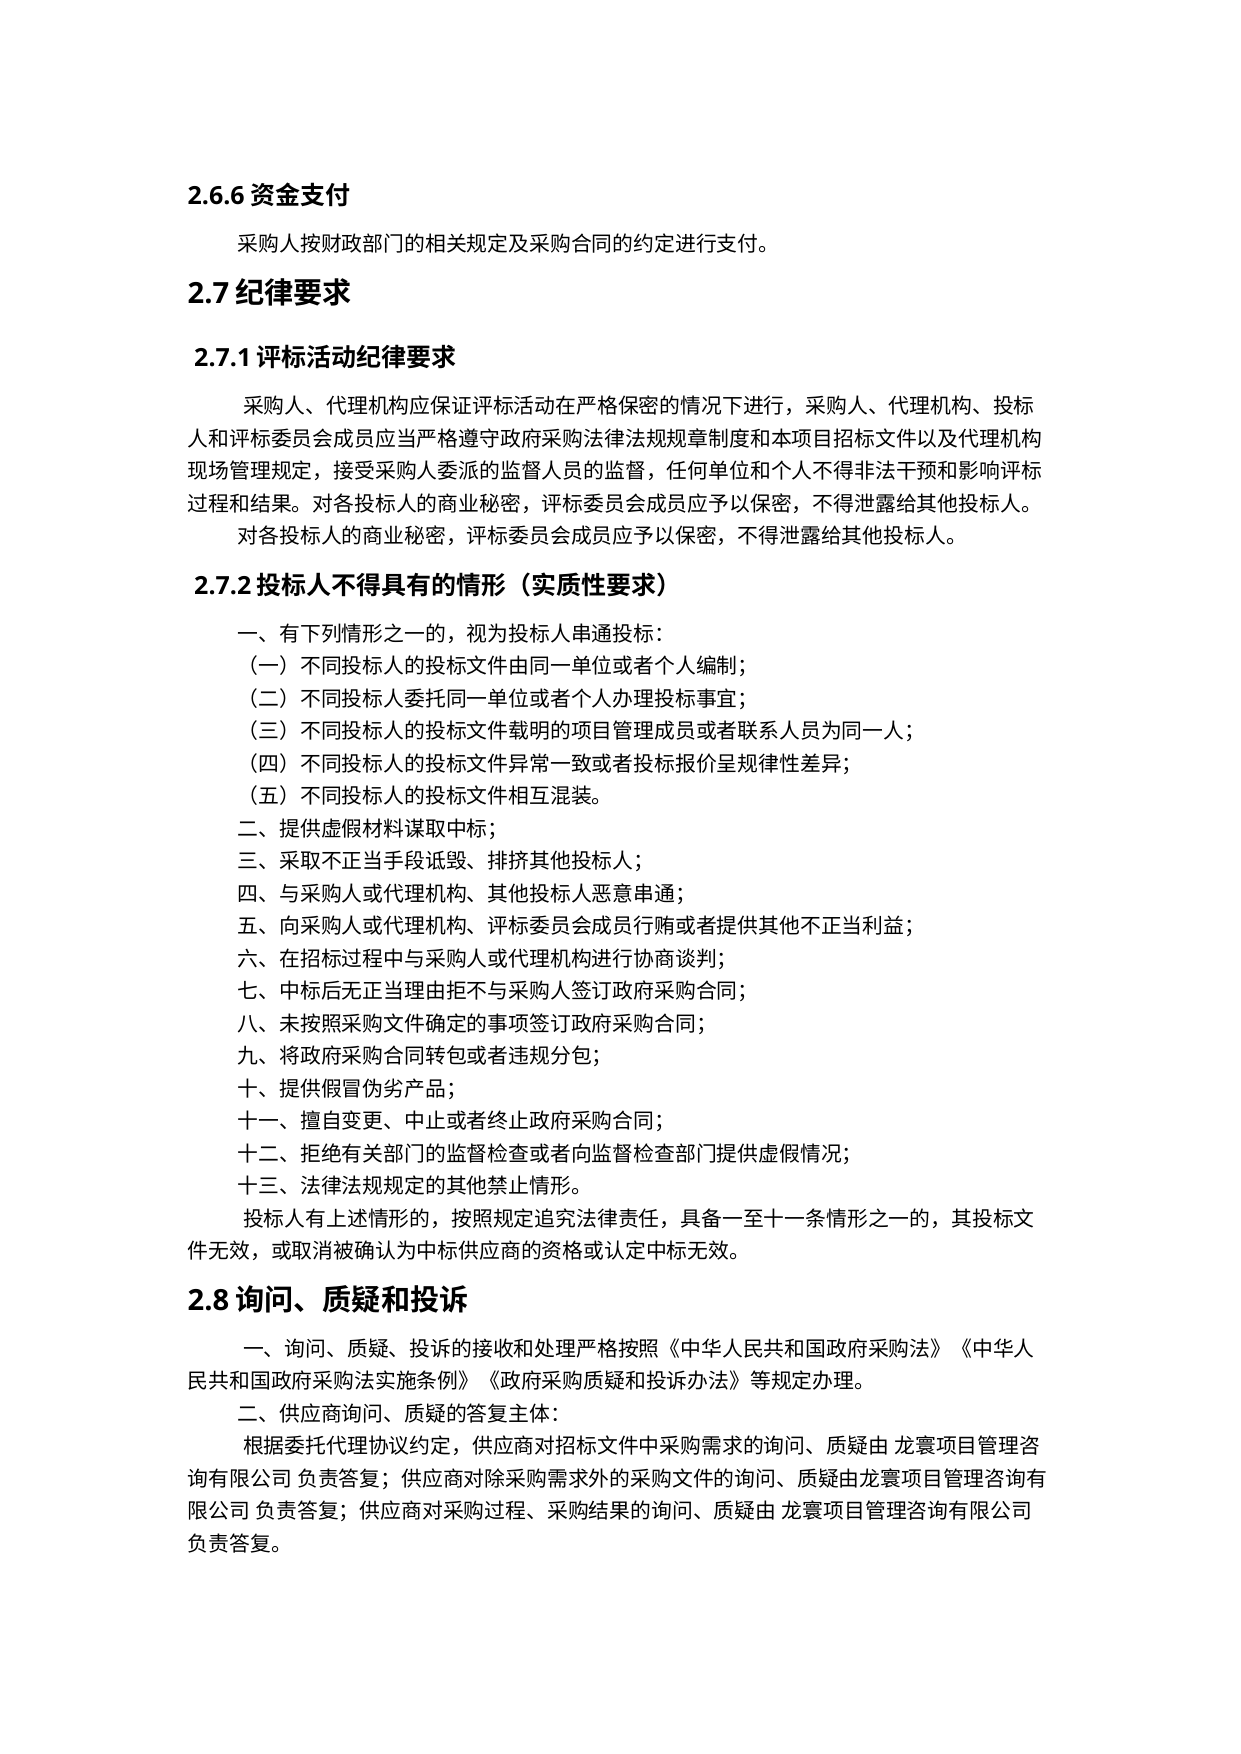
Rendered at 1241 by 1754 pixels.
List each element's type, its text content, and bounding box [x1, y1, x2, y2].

text 五、向采购人或代理机构、评标委员会成员行贿或者提供其他不正当利益； [187, 909, 1053, 942]
text 十三、法律法规规定的其他禁止情形。 [187, 1169, 1053, 1202]
text （五）不同投标人的投标文件相互混装。 [187, 779, 1053, 812]
text 一、询问、质疑、投诉的接收和处理严格按照《中华人民共和国政府采购法》《中华人民共和国政府采购法实施条例》《政府采购质疑和投诉办法》等规定办理。 [187, 1332, 1053, 1397]
text 二、提供虚假材料谋取中标； [187, 812, 1053, 844]
text 十二、拒绝有关部门的监督检查或者向监督检查部门提供虚假情况； [187, 1137, 1053, 1169]
text （四）不同投标人的投标文件异常一致或者投标报价呈规律性差异； [187, 747, 1053, 779]
text 十、提供假冒伪劣产品； [187, 1072, 1053, 1104]
text 2.6.6资金支付 [187, 162, 1053, 227]
text 四、与采购人或代理机构、其他投标人恶意串通； [187, 877, 1053, 909]
text 对各投标人的商业秘密，评标委员会成员应予以保密，不得泄露给其他投标人。 [187, 519, 1053, 552]
text 三、采取不正当手段诋毁、排挤其他投标人； [187, 844, 1053, 877]
text 二、供应商询问、质疑的答复主体： [187, 1397, 1053, 1429]
text 2.7.2投标人不得具有的情形（实质性要求） [187, 552, 1053, 617]
text 七、中标后无正当理由拒不与采购人签订政府采购合同； [187, 974, 1053, 1007]
text 2.7.1评标活动纪律要求 [187, 324, 1053, 389]
text 根据委托代理协议约定，供应商对招标文件中采购需求的询问、质疑由 龙寰项目管理咨询有限公司 负责答复；供应商对除采购需求外的采购文件的询问、质疑由龙寰项目管理咨询有限公司 负责答复；供应商对采购过程、采购结果的询问、质疑由 龙寰项目管理咨询有限公司 负责答复。 [187, 1429, 1053, 1559]
text 2.8询问、质疑和投诉 [187, 1267, 1053, 1332]
text 投标人有上述情形的，按照规定追究法律责任，具备一至十一条情形之一的，其投标文件无效，或取消被确认为中标供应商的资格或认定中标无效。 [187, 1202, 1053, 1267]
text （一）不同投标人的投标文件由同一单位或者个人编制； [187, 649, 1053, 682]
text 九、将政府采购合同转包或者违规分包； [187, 1039, 1053, 1072]
text 八、未按照采购文件确定的事项签订政府采购合同； [187, 1007, 1053, 1039]
text 六、在招标过程中与采购人或代理机构进行协商谈判； [187, 942, 1053, 974]
text 一、有下列情形之一的，视为投标人串通投标： [187, 617, 1053, 649]
text 十一、擅自变更、中止或者终止政府采购合同； [187, 1104, 1053, 1137]
text 2.7纪律要求 [187, 259, 1053, 324]
text （三）不同投标人的投标文件载明的项目管理成员或者联系人员为同一人； [187, 714, 1053, 747]
text 采购人按财政部门的相关规定及采购合同的约定进行支付。 [187, 227, 1053, 259]
text 采购人、代理机构应保证评标活动在严格保密的情况下进行，采购人、代理机构、投标人和评标委员会成员应当严格遵守政府采购法律法规规章制度和本项目招标文件以及代理机构现场管理规定，接受采购人委派的监督人员的监督，任何单位和个人不得非法干预和影响评标过程和结果。对各投标人的商业秘密，评标委员会成员应予以保密，不得泄露给其他投标人。 [187, 389, 1053, 519]
text （二）不同投标人委托同一单位或者个人办理投标事宜； [187, 682, 1053, 714]
